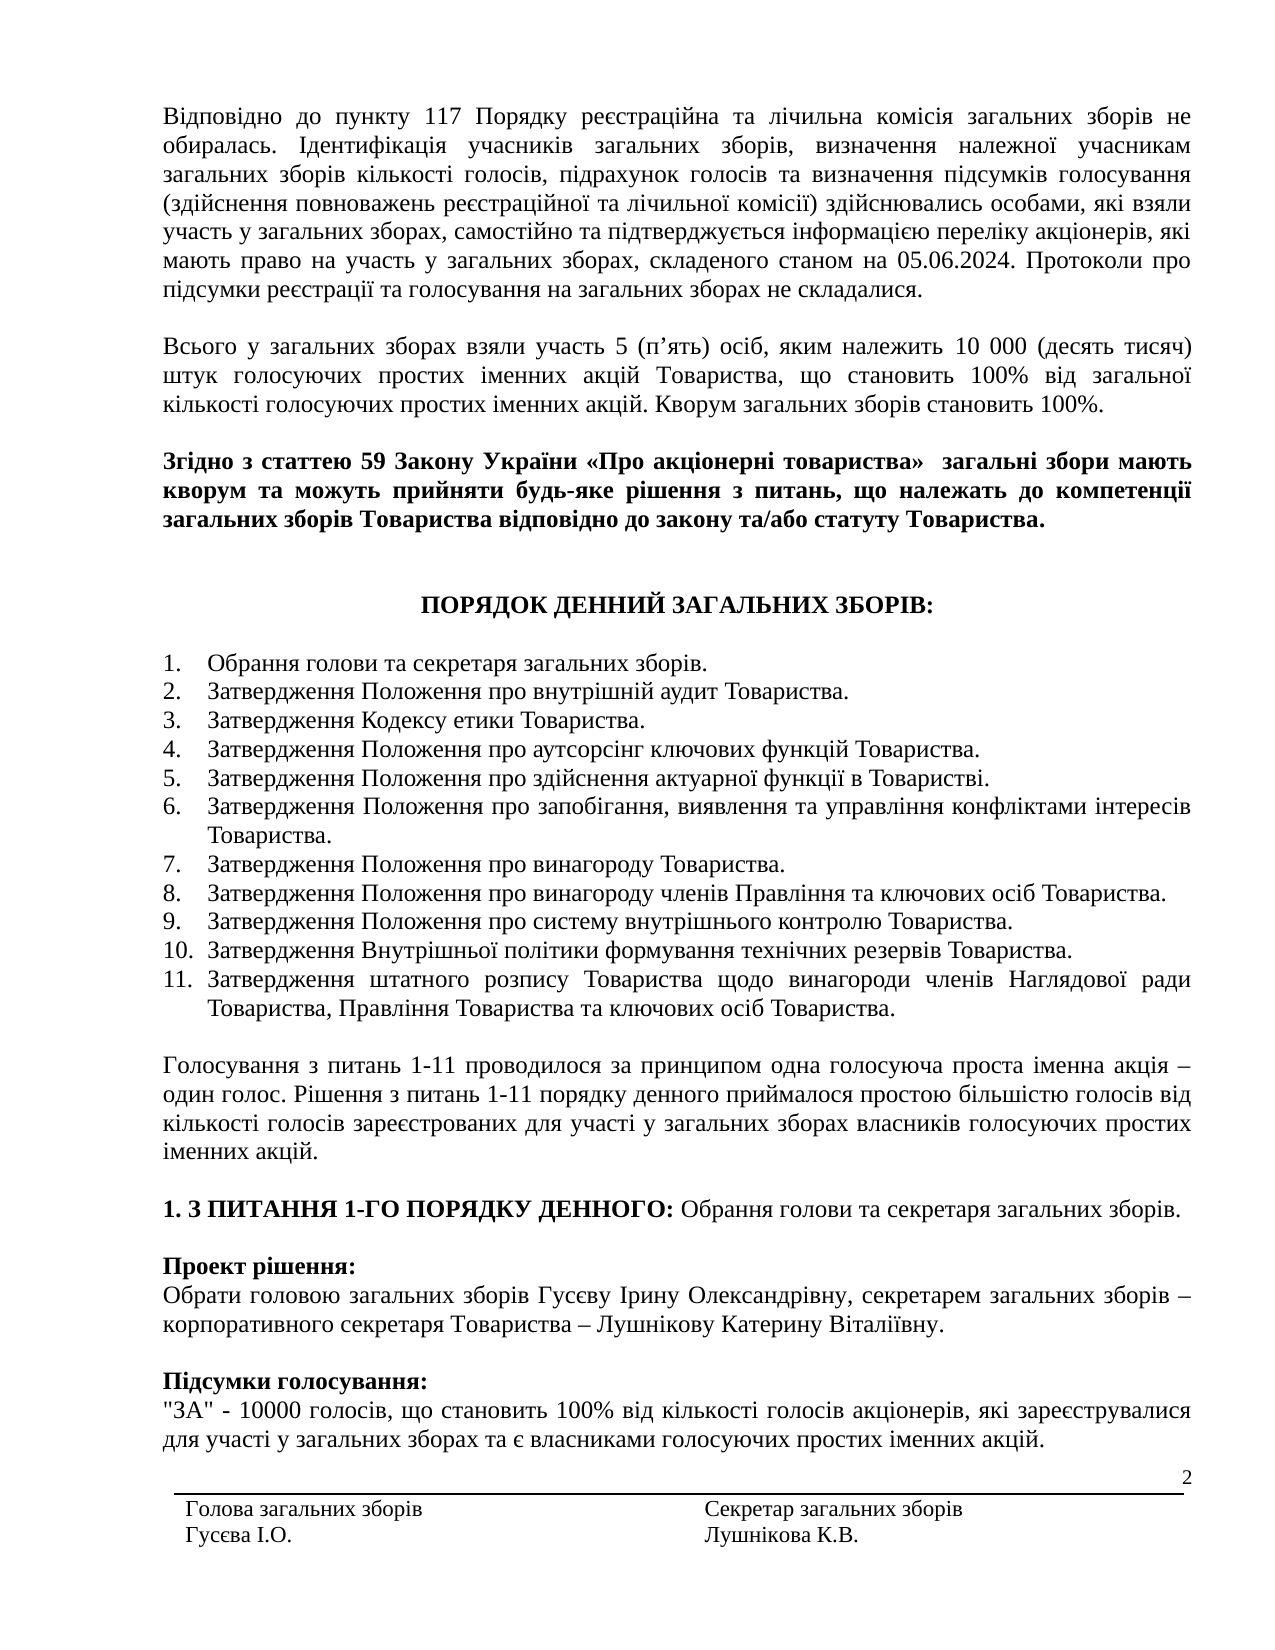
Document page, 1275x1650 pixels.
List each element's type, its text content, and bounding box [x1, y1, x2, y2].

text Згідно з статтею 59 Закону України «Про акціонерні товариства» загальні збори мають кворум та можуть прийняти будь-яке рішення з питань, що належать до компетенції загальних зборів Товариства відповідно до закону та/або статуту Товариства. [163, 446, 1192, 533]
text Підсумки голосування: [163, 1366, 1192, 1395]
text Відповідно до пункту 117 Порядку реєстраційна та лічильна комісія загальних зборів не обиралась. Ідентифікація учасників загальних зборів, визначення належної учасникам загальних зборів кількості голосів, підрахунок голосів та визначення підсумків голосування (здійснення повноважень реєстраційної та лічильної комісії) здійснювались особами, які взяли участь у загальних зборах, самостійно та підтверджується інформацією переліку акціонерів, які мають право на участь у загальних зборах, складеного станом на 05.06.2024. Протоколи про підсумки реєстрації та голосування на загальних зборах не складалися. [163, 101, 1192, 303]
list Затвердження Положення про здійснення актуарної функції в Товаристві. [163, 763, 1192, 791]
text Голосування з питань 1-11 проводилося за принципом одна голосуюча проста іменна акція – один голос. Рішення з питань 1-11 порядку денного приймалося простою більшістю голосів від кількості голосів зареєстрованих для участі у загальних зборах власників голосуючих простих іменних акцій. [163, 1050, 1192, 1165]
text Всього у загальних зборах взяли участь 5 (п’ять) осіб, яким належить 10 000 (десять тисяч) штук голосуючих простих іменних акцій Товариства, що становить 100% від загальної кількості голосуючих простих іменних акцій. Кворум загальних зборів становить 100%. [163, 331, 1192, 418]
text ПОРЯДОК ДЕННИЙ ЗАГАЛЬНИХ ЗБОРІВ: [163, 590, 1192, 619]
list Затвердження Положення про винагороду членів Правління та ключових осіб Товариства. [163, 878, 1192, 906]
text "ЗА" - 10000 голосів, що становить 100% від кількості голосів акціонерів, які зареєструвалися для участі у загальних зборах та є власниками голосуючих простих іменних акцій. [163, 1395, 1192, 1453]
list Обрання голови та секретаря загальних зборів. [163, 648, 1192, 676]
list Затвердження Положення про систему внутрішнього контролю Товариства. [163, 906, 1192, 935]
list Затвердження Положення про внутрішній аудит Товариства. [163, 676, 1192, 705]
list Затвердження Внутрішньої політики формування технічних резервів Товариства. [163, 935, 1192, 964]
list Затвердження Кодексу етики Товариства. [163, 705, 1192, 734]
list Затвердження Положення про аутсорсінг ключових функцій Товариства. [163, 734, 1192, 763]
list Затвердження Положення про винагороду Товариства. [163, 849, 1192, 878]
list Затвердження штатного розпису Товариства щодо винагороди членів Наглядової ради Товариства, Правління Товариства та ключових осіб Товариства. [163, 964, 1192, 1021]
text Проект рішення: [163, 1251, 1192, 1280]
list Затвердження Положення про запобігання, виявлення та управління конфліктами інтересів Товариства. [163, 791, 1192, 849]
text 1. З ПИТАННЯ 1-ГО ПОРЯДКУ ДЕННОГО: Обрання голови та секретаря загальних зборів. [163, 1194, 1192, 1223]
